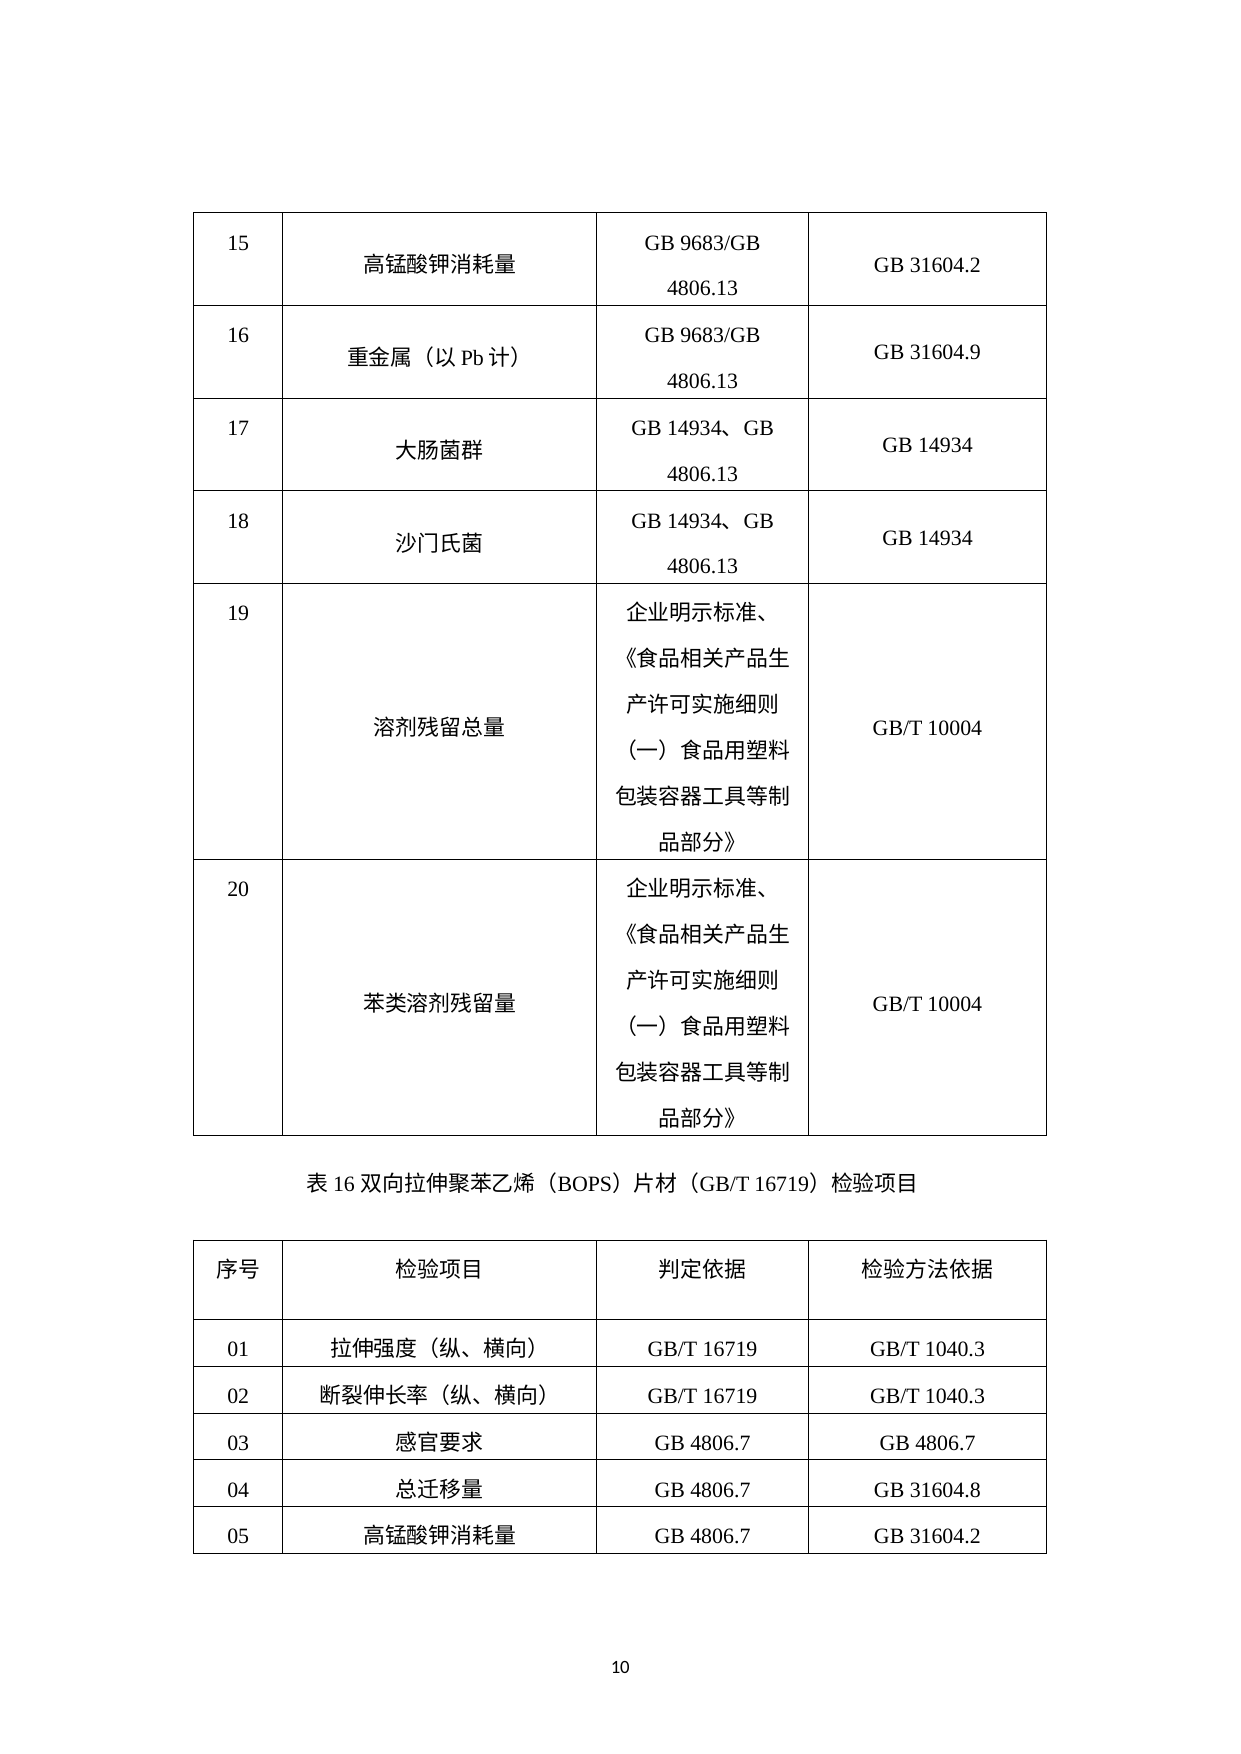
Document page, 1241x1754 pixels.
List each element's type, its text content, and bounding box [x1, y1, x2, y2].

table_header 序号 [194, 1241, 282, 1319]
table_cell GB 14934 [809, 491, 1046, 583]
table_cell GB 31604.9 [809, 306, 1046, 398]
table_cell GB/T 1040.3 [809, 1367, 1046, 1412]
table_cell 20 [194, 860, 282, 1135]
table_header 检验项目 [283, 1241, 596, 1319]
table_cell 沙门氏菌 [283, 491, 596, 583]
table_cell 19 [194, 584, 282, 859]
table_cell 高锰酸钾消耗量 [283, 213, 596, 305]
table_cell 高锰酸钾消耗量 [283, 1507, 596, 1553]
table_cell 企业明示标准、《食品相关产品生产许可实施细则（一）食品用塑料包装容器工具等制品部分》 [597, 860, 808, 1135]
table_cell GB/T 10004 [809, 584, 1046, 859]
table_header 判定依据 [597, 1241, 808, 1319]
table_cell 苯类溶剂残留量 [283, 860, 596, 1135]
table_cell GB 31604.2 [809, 213, 1046, 305]
table_cell 02 [194, 1367, 282, 1412]
table_cell GB 14934 [809, 399, 1046, 490]
table_cell GB 14934、GB 4806.13 [597, 399, 808, 490]
table_cell 重金属（以Pb计） [283, 306, 596, 398]
table_cell GB 4806.7 [597, 1507, 808, 1553]
table_cell 企业明示标准、《食品相关产品生产许可实施细则（一）食品用塑料包装容器工具等制品部分》 [597, 584, 808, 859]
table_cell 04 [194, 1460, 282, 1506]
table_cell GB 4806.7 [597, 1414, 808, 1459]
table_cell 拉伸强度（纵、横向） [283, 1320, 596, 1366]
table_cell GB 9683/GB 4806.13 [597, 213, 808, 305]
text 表16 双向拉伸聚苯乙烯（BOPS）片材（GB/T 16719）检验项目 [153, 1165, 1087, 1198]
table_cell GB 4806.7 [597, 1460, 808, 1506]
table_cell 溶剂残留总量 [283, 584, 596, 859]
table_cell 感官要求 [283, 1414, 596, 1459]
table_cell GB 4806.7 [809, 1414, 1046, 1459]
table_cell 03 [194, 1414, 282, 1459]
table_cell GB 14934、GB 4806.13 [597, 491, 808, 583]
table_cell 01 [194, 1320, 282, 1366]
table_cell 15 [194, 213, 282, 305]
table_cell GB/T 10004 [809, 860, 1046, 1135]
table_cell GB/T 1040.3 [809, 1320, 1046, 1366]
table_cell 大肠菌群 [283, 399, 596, 490]
table_cell 05 [194, 1507, 282, 1553]
table_cell 总迁移量 [283, 1460, 596, 1506]
table_cell 18 [194, 491, 282, 583]
table_cell GB 9683/GB 4806.13 [597, 306, 808, 398]
table_cell GB 31604.8 [809, 1460, 1046, 1506]
table_cell GB/T 16719 [597, 1367, 808, 1412]
table_cell 17 [194, 399, 282, 490]
table_header 检验方法依据 [809, 1241, 1046, 1319]
table_cell 16 [194, 306, 282, 398]
table_cell GB/T 16719 [597, 1320, 808, 1366]
table_cell 断裂伸长率（纵、横向） [283, 1367, 596, 1412]
table_cell GB 31604.2 [809, 1507, 1046, 1553]
